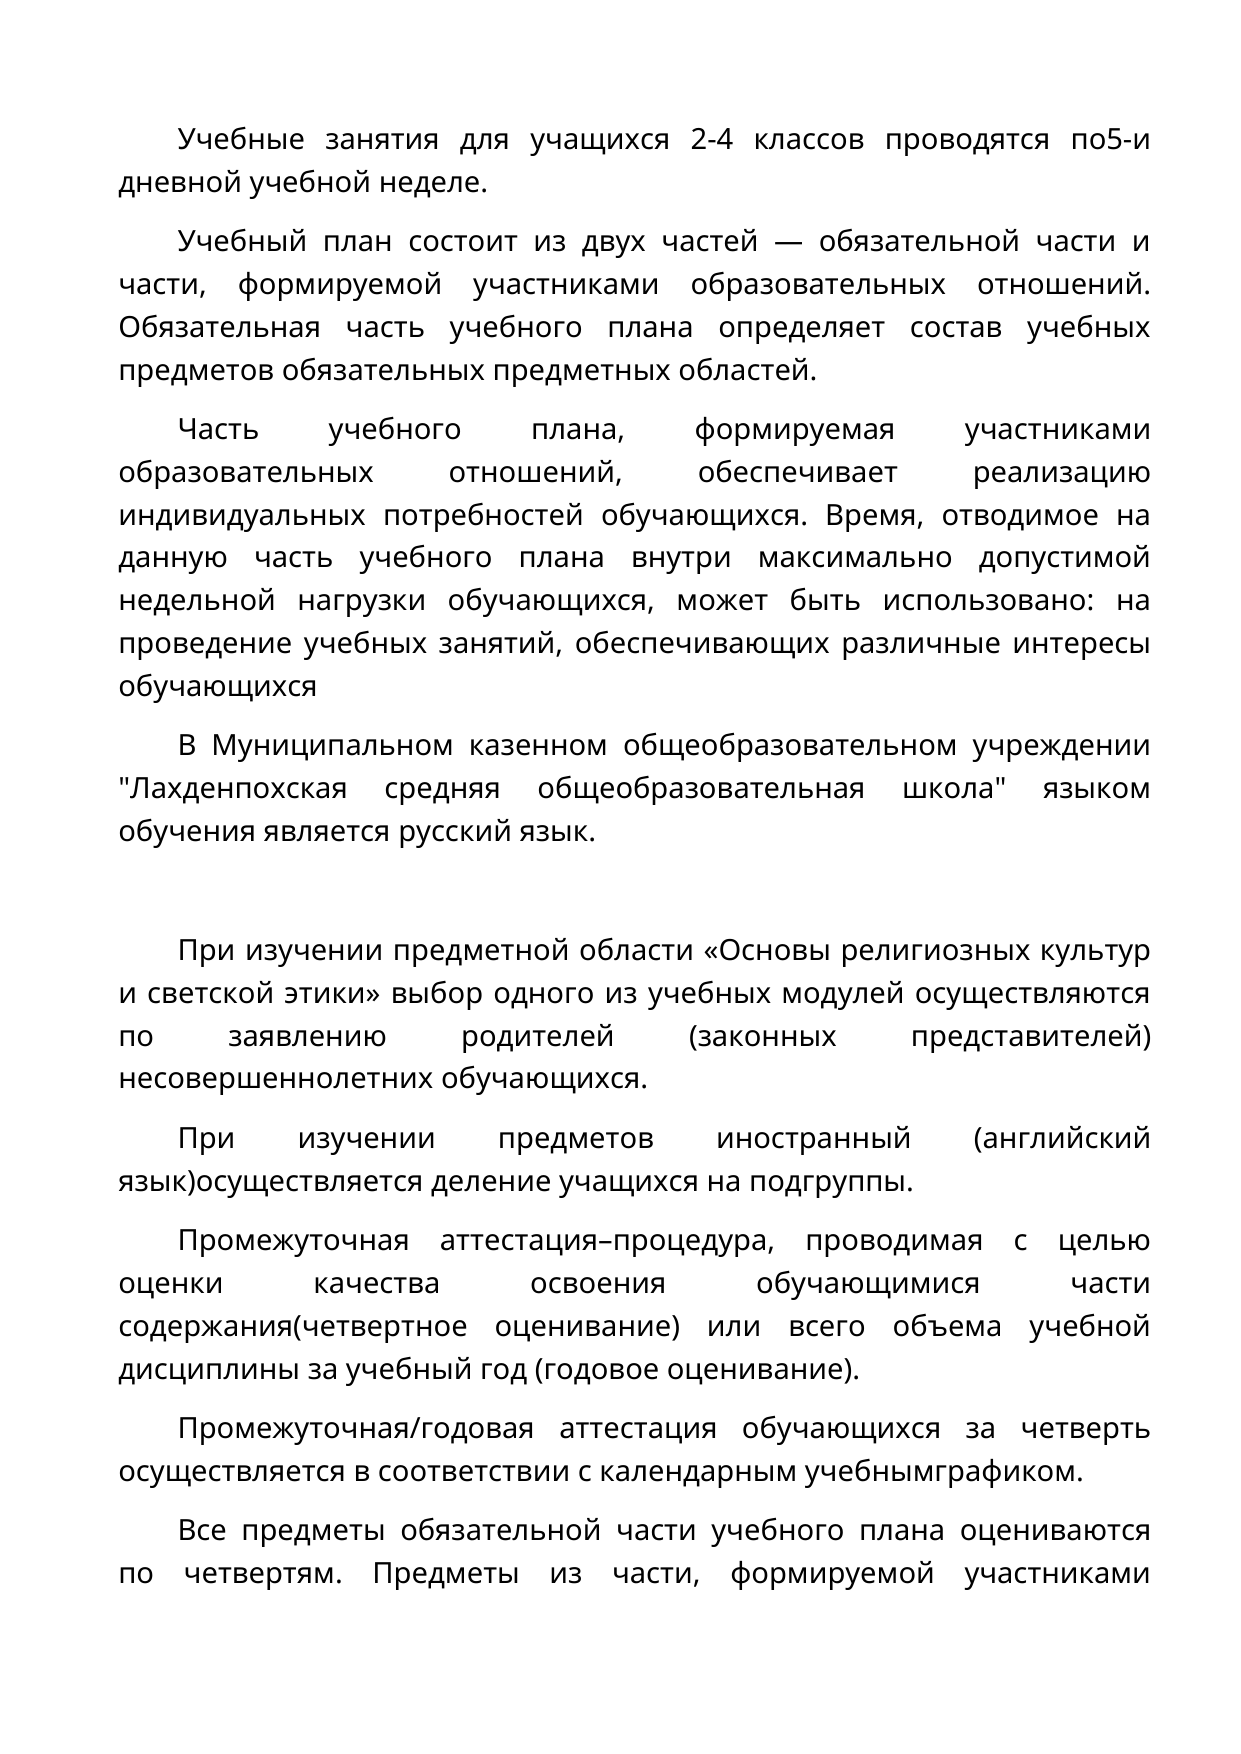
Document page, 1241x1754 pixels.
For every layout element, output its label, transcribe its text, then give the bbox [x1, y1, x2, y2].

text Учебные занятия для учащихся 2-4 классов проводятся по5-и дневной учебной неделе. [118, 118, 1152, 201]
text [118, 1510, 1152, 1592]
text При изучении предметов иностранный (английский язык)осуществляется деление учащихся на подгруппы. [118, 1117, 1152, 1200]
text Учебный план состоит из двух частей — обязательной части и части, формируемой участниками образовательных отношений. Обязательная часть учебного плана определяет состав учебных предметов обязательных предметных областей. [118, 220, 1152, 388]
text Промежуточная аттестация–процедура, проводимая с целью оценки качества освоения обучающимися части содержания(четвертное оценивание) или всего объема учебной дисциплины за учебный год (годовое оценивание). [118, 1219, 1152, 1388]
text Часть учебного плана, формируемая участниками образовательных отношений, обеспечивает реализацию индивидуальных потребностей обучающихся. Время, отводимое на данную часть учебного плана внутри максимально допустимой недельной нагрузки обучающихся, может быть использовано: на проведение учебных занятий, обеспечивающих различные интересы обучающихся [118, 408, 1152, 705]
text Промежуточная/годовая аттестация обучающихся за четверть осуществляется в соответствии с календарным учебнымграфиком. [118, 1407, 1152, 1490]
text В Муниципальном казенном общеобразовательном учреждении "Лахденпохская средняя общеобразовательная школа" языком обучения является русский язык. [118, 725, 1152, 850]
text При изучении предметной области «Основы религиозных культур и светской этики» выбор одного из учебных модулей осуществляются по заявлению родителей (законных представителей) несовершеннолетних обучающихся. [118, 929, 1152, 1097]
